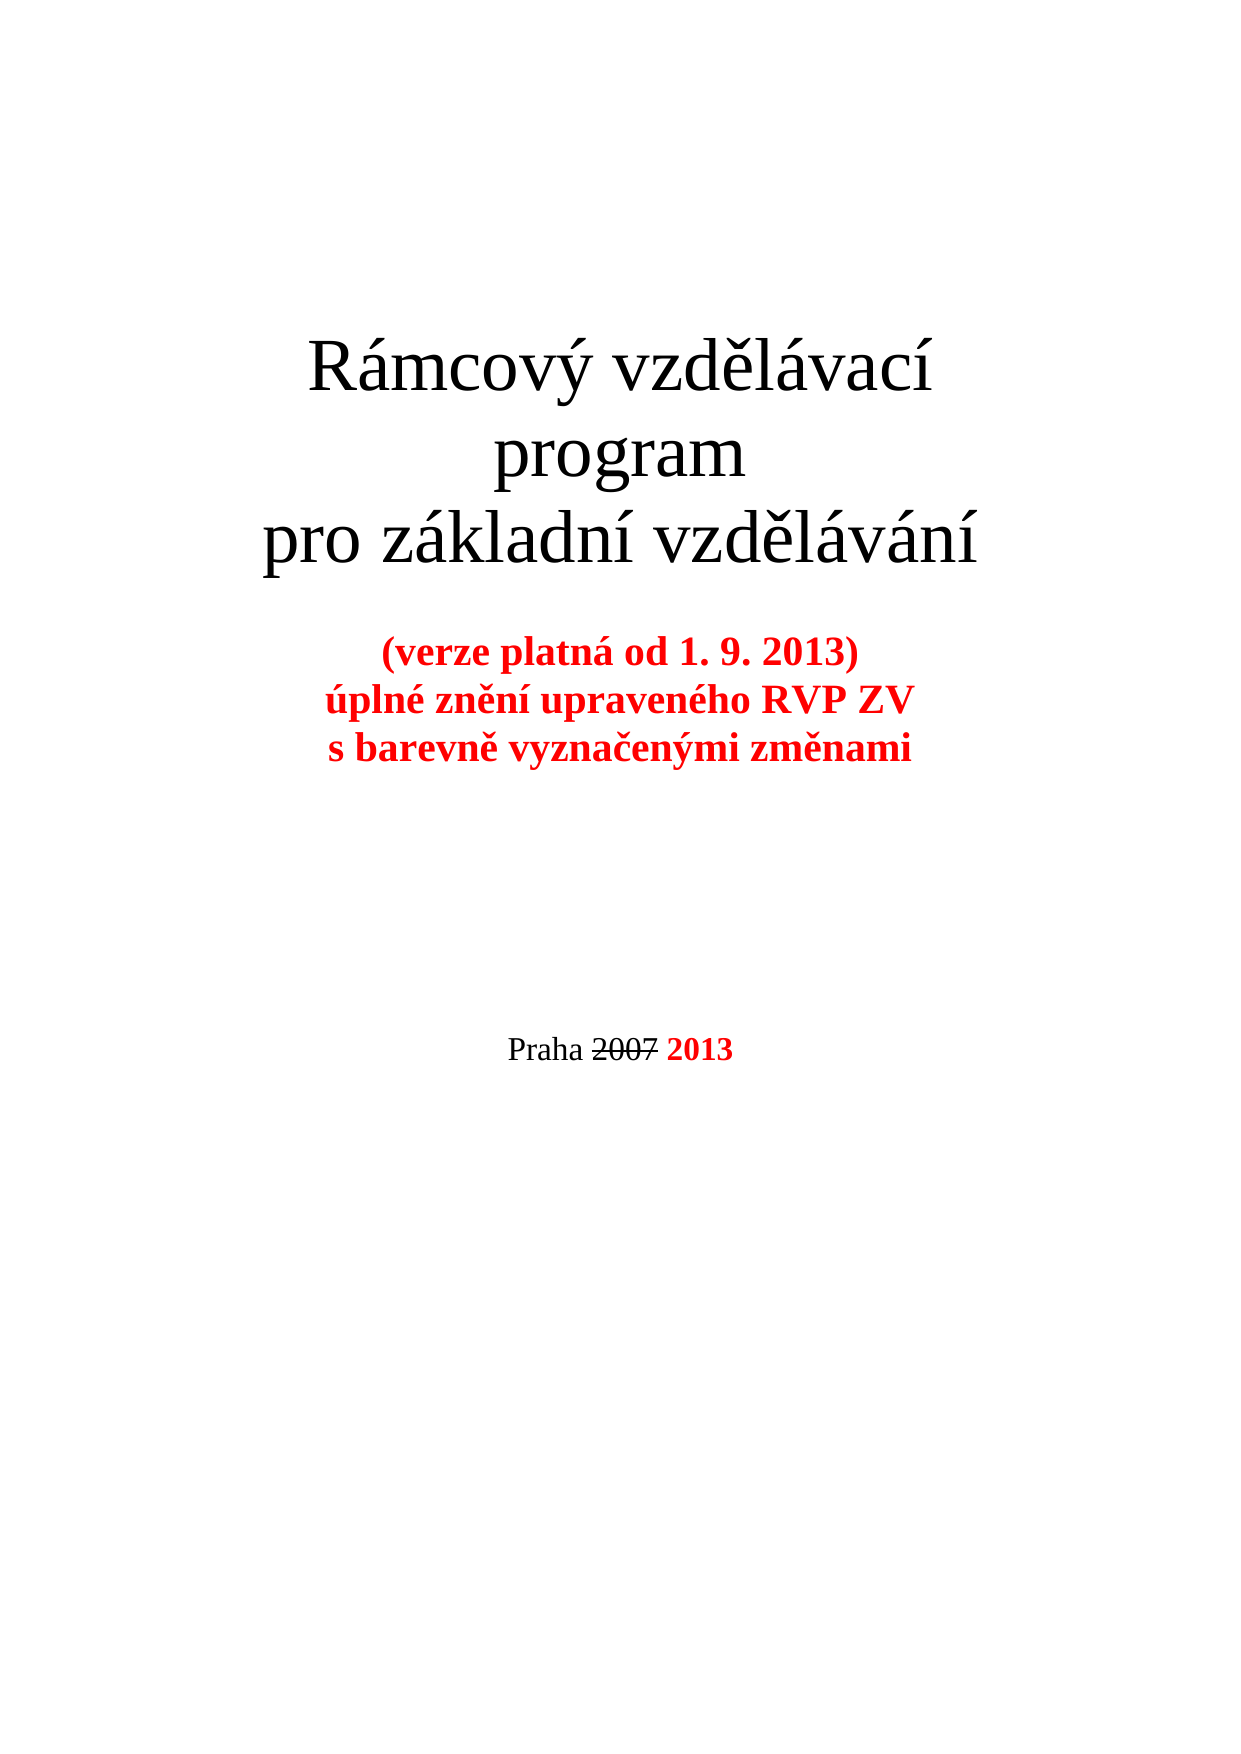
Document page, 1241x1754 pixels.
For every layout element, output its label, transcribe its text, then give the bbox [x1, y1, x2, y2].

text program [148, 406, 1092, 493]
text úplné znění upraveného RVP ZV [148, 675, 1092, 723]
text s barevně vyznačenými změnami [148, 723, 1092, 771]
text (verze platná od 1. 9. 2013) [148, 627, 1092, 675]
text pro základní vzdělávání [148, 493, 1092, 579]
text Rámcový vzdělávací [148, 320, 1092, 406]
text Praha 2007 2013 [148, 1029, 1092, 1068]
